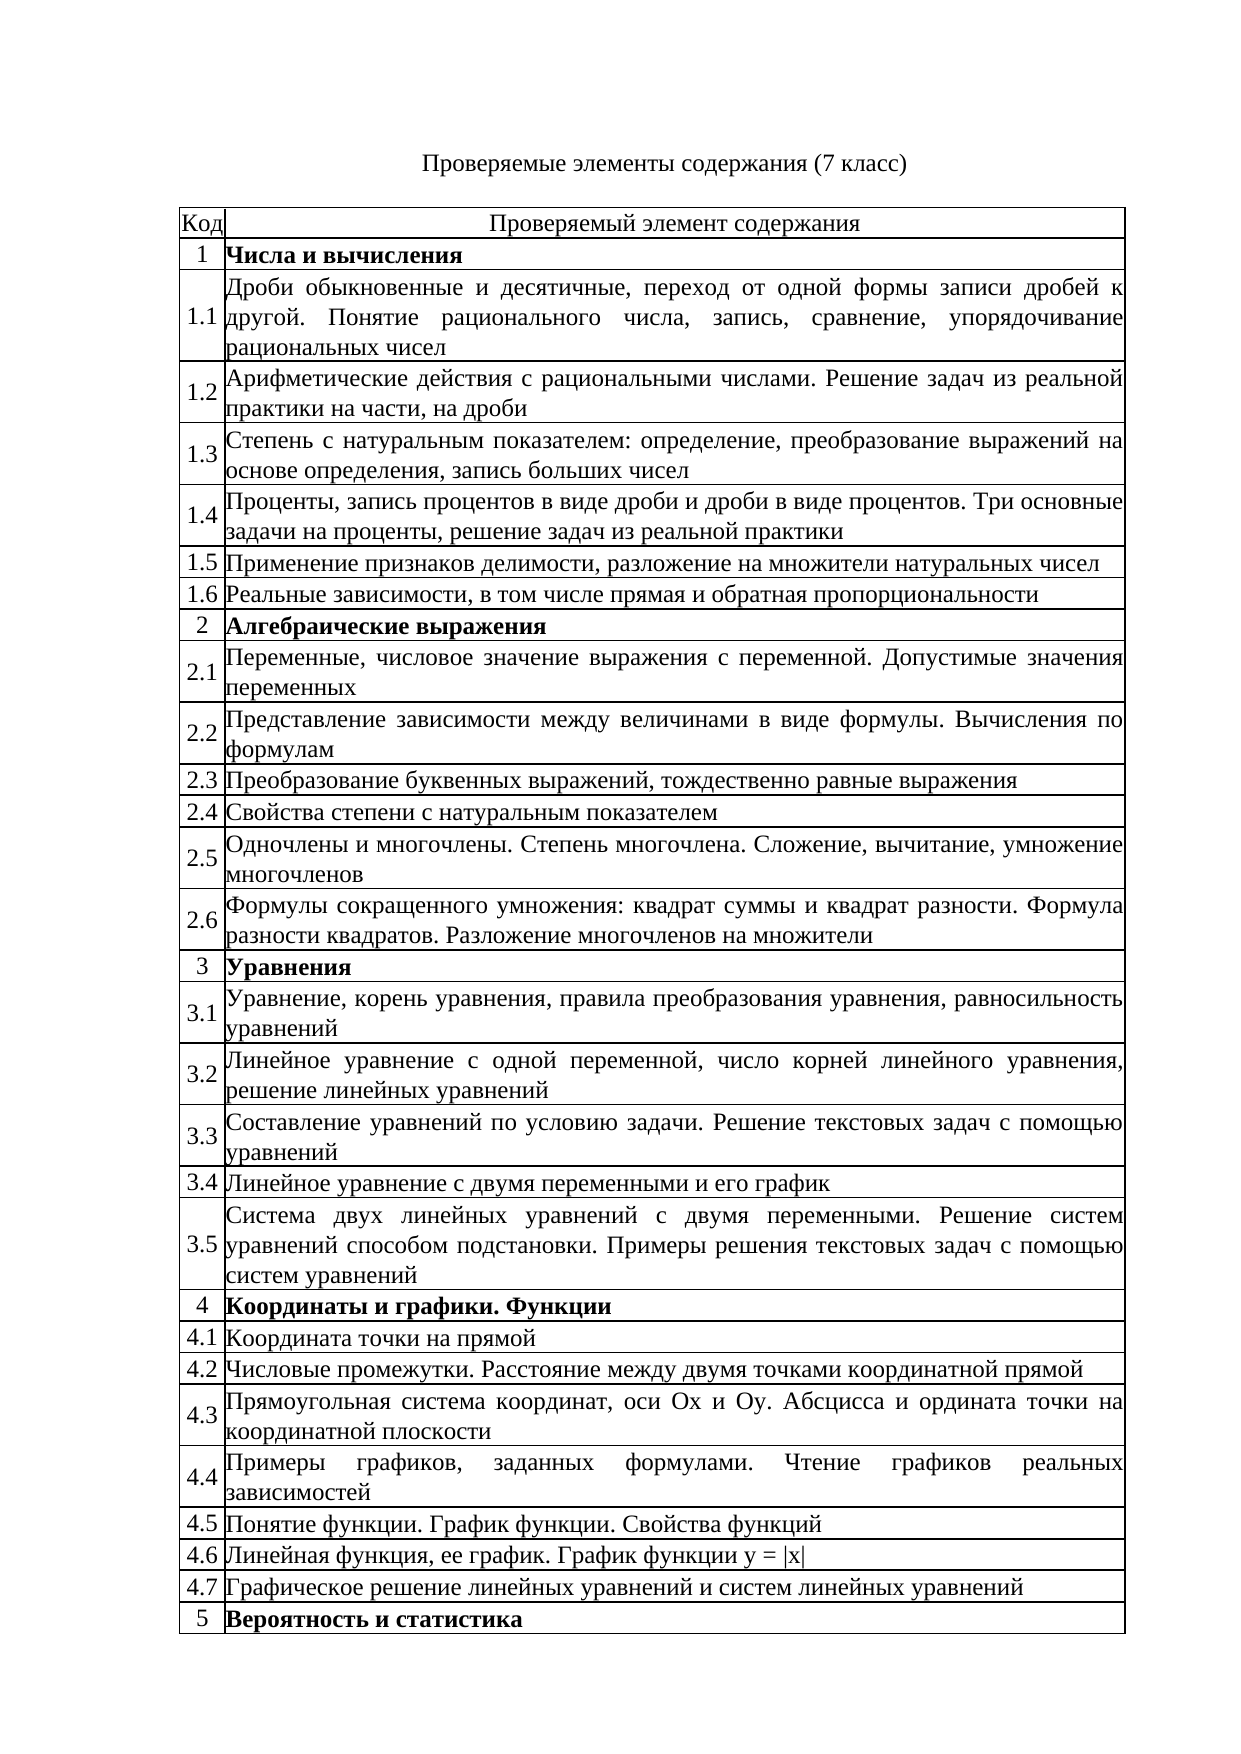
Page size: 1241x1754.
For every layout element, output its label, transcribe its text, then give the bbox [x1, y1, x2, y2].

table_cell Алгебраические выражения [226, 610, 1124, 640]
table_cell Линейная функция, ее график. График функции y = |x| [226, 1540, 1124, 1569]
table_cell 3.2 [180, 1044, 224, 1104]
table_cell 4.2 [180, 1353, 224, 1383]
table_cell Свойства степени с натуральным показателем [226, 796, 1124, 826]
table_cell 3 [180, 951, 224, 981]
table_cell 3.4 [180, 1167, 224, 1197]
table_cell Координаты и графики. Функции [226, 1290, 1124, 1320]
table_cell Одночлены и многочлены. Степень многочлена. Сложение, вычитание, умножение многочленов [226, 828, 1124, 887]
table_cell Представление зависимости между величинами в виде формулы. Вычисления по формулам [226, 703, 1124, 763]
table_cell 3.1 [180, 982, 224, 1042]
table_cell Проценты, запись процентов в виде дроби и дроби в виде процентов. Три основные задачи на проценты, решение задач из реальной практики [226, 485, 1124, 545]
table_cell 2 [180, 610, 224, 640]
table_cell Координата точки на прямой [226, 1322, 1124, 1352]
table_cell 3.3 [180, 1105, 224, 1165]
table_cell Преобразование буквенных выражений, тождественно равные выражения [226, 765, 1124, 794]
table_cell Уравнение, корень уравнения, правила преобразования уравнения, равносильность уравнений [226, 982, 1124, 1042]
table_cell 3.5 [180, 1198, 224, 1288]
table_cell 2.5 [180, 828, 224, 887]
table_cell Прямоугольная система координат, оси Ox и Oy. Абсцисса и ордината точки на координатной плоскости [226, 1385, 1124, 1445]
table_cell Применение признаков делимости, разложение на множители натуральных чисел [226, 547, 1124, 577]
table_header Код [180, 208, 225, 237]
table_cell Числовые промежутки. Расстояние между двумя точками координатной прямой [226, 1353, 1124, 1383]
table_cell 2.2 [180, 703, 224, 763]
table_cell Вероятность и статистика [226, 1603, 1124, 1632]
table_cell 2.1 [180, 641, 224, 701]
table_cell 1 [180, 239, 224, 269]
table_cell 2.3 [180, 765, 224, 794]
table_cell 5 [180, 1603, 224, 1632]
table_cell 4 [180, 1290, 224, 1320]
table_cell Переменные, числовое значение выражения с переменной. Допустимые значения переменных [226, 641, 1124, 701]
table_cell 4.7 [180, 1571, 224, 1601]
table_cell Графическое решение линейных уравнений и систем линейных уравнений [226, 1571, 1124, 1601]
text Проверяемые элементы содержания (7 класс) [177, 148, 1152, 177]
table_cell 4.5 [180, 1508, 224, 1538]
table_cell Линейное уравнение с двумя переменными и его график [226, 1167, 1124, 1197]
table_cell 1.4 [180, 485, 224, 545]
table_cell Примеры графиков, заданных формулами. Чтение графиков реальных зависимостей [226, 1446, 1124, 1506]
table_cell 1.2 [180, 362, 224, 422]
table_cell 1.3 [180, 423, 224, 483]
table_cell 2.6 [180, 889, 224, 949]
table_cell Числа и вычисления [226, 239, 1124, 269]
table_cell Составление уравнений по условию задачи. Решение текстовых задач с помощью уравнений [226, 1105, 1124, 1165]
table_cell 1.6 [180, 578, 224, 608]
table_cell Дроби обыкновенные и десятичные, переход от одной формы записи дробей к другой. Понятие рационального числа, запись, сравнение, упорядочивание рациональных чисел [226, 270, 1124, 360]
table_cell Линейное уравнение с одной переменной, число корней линейного уравнения, решение линейных уравнений [226, 1044, 1124, 1104]
table_cell 4.6 [180, 1540, 224, 1569]
table_cell 1.1 [180, 270, 224, 360]
table_cell 1.5 [180, 547, 224, 577]
table_cell Понятие функции. График функции. Свойства функций [226, 1508, 1124, 1538]
table_cell Реальные зависимости, в том числе прямая и обратная пропорциональности [226, 578, 1124, 608]
table_cell 4.1 [180, 1322, 224, 1352]
table_cell 2.4 [180, 796, 224, 826]
table_header Проверяемый элемент содержания [226, 208, 1124, 237]
table_cell Степень с натуральным показателем: определение, преобразование выражений на основе определения, запись больших чисел [226, 423, 1124, 483]
table_cell 4.3 [180, 1385, 224, 1445]
table_cell Система двух линейных уравнений с двумя переменными. Решение систем уравнений способом подстановки. Примеры решения текстовых задач с помощью систем уравнений [226, 1198, 1124, 1288]
table_cell Арифметические действия с рациональными числами. Решение задач из реальной практики на части, на дроби [226, 362, 1124, 422]
table_cell Уравнения [226, 951, 1124, 981]
table_cell Формулы сокращенного умножения: квадрат суммы и квадрат разности. Формула разности квадратов. Разложение многочленов на множители [226, 889, 1124, 949]
table_cell 4.4 [180, 1446, 224, 1506]
